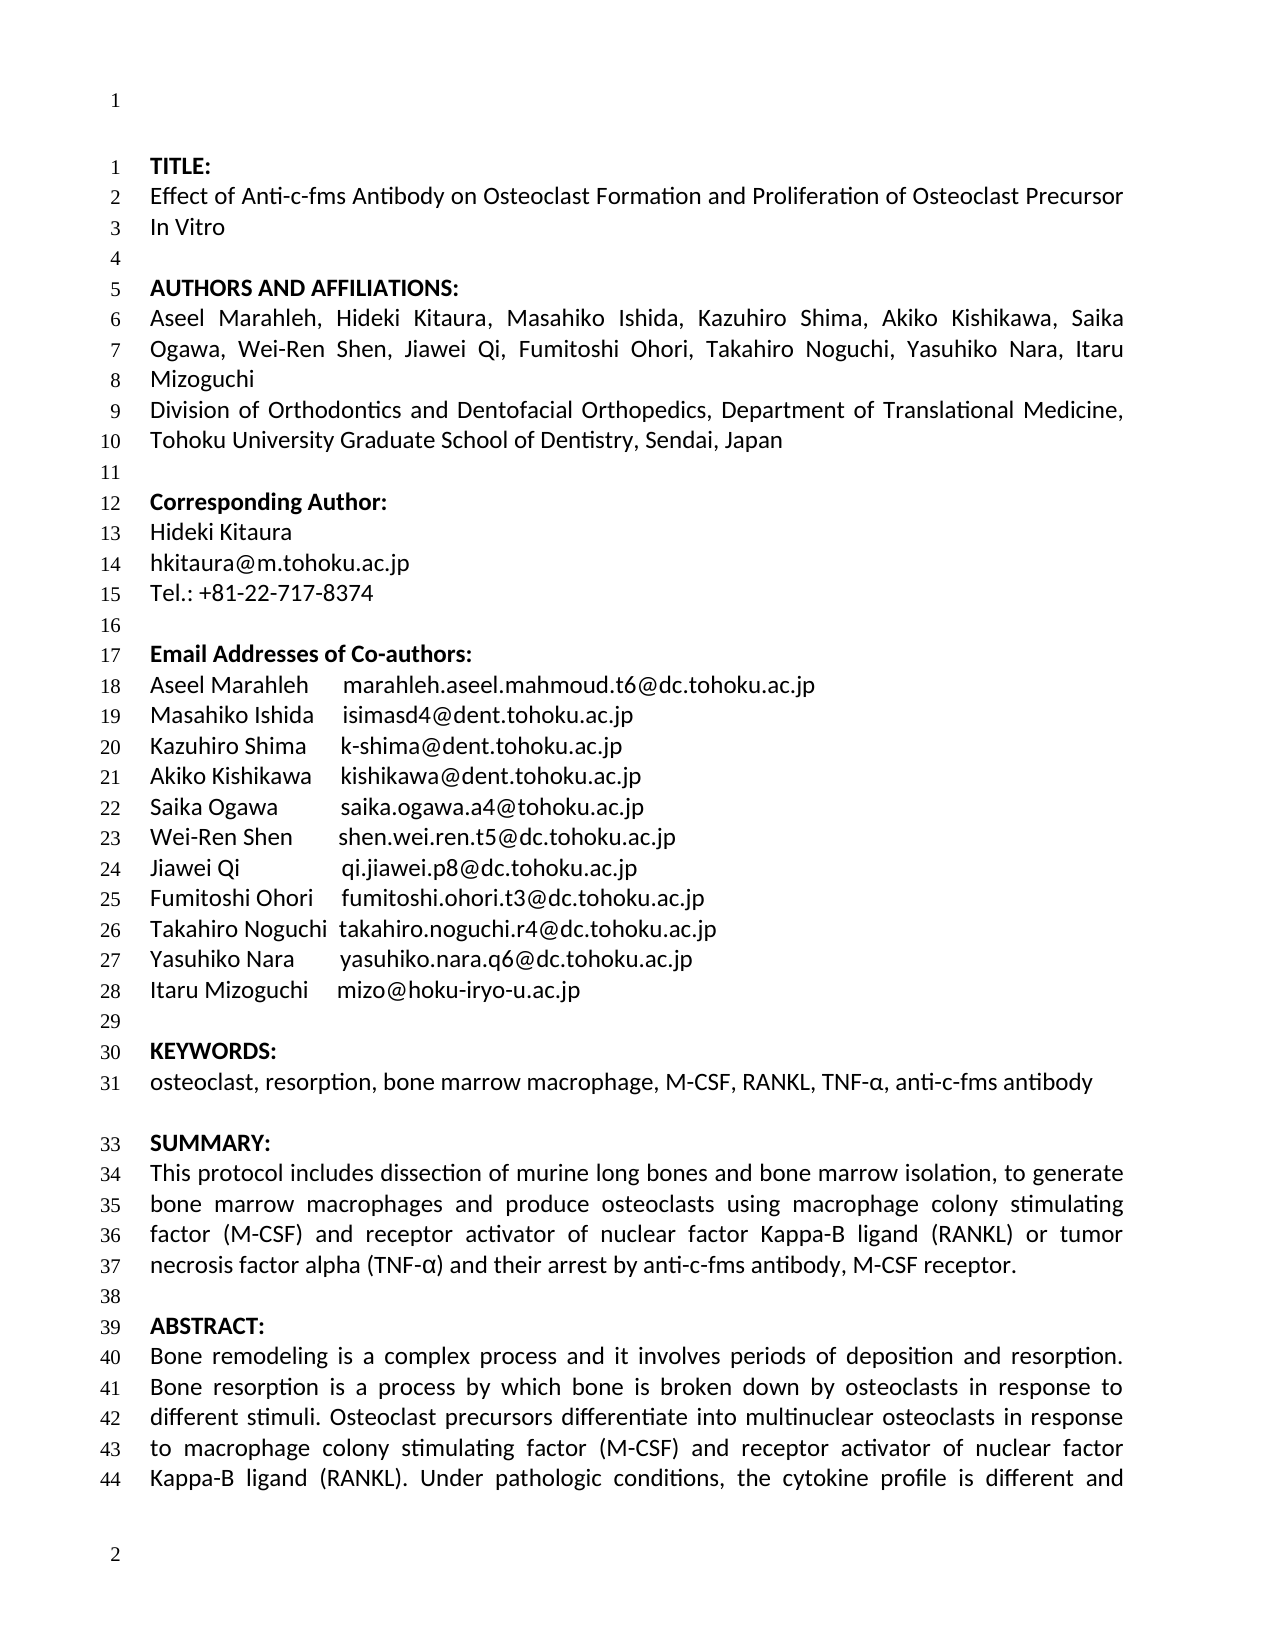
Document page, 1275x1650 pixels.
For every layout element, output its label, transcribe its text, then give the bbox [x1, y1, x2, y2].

text Akiko Kishikawa kishikawa@dent.tohoku.ac.jp [150, 760, 1125, 791]
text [150, 1340, 1125, 1493]
text Effect of Anti-c-fms Antibody on Osteoclast Formation and Proliferation of Osteoclast Precursor In Vitro [150, 181, 1125, 242]
text osteoclast, resorption, bone marrow macrophage, M-CSF, RANKL, TNF-α, anti-c-fms antibody [150, 1066, 1125, 1127]
text AUTHORS AND AFFILIATIONS: [150, 272, 1125, 303]
text KEYWORDS: [150, 1035, 1125, 1066]
text Hideki Kitaura [150, 516, 1125, 547]
text Tel.: +81-22-717-8374 [150, 577, 1125, 608]
text Jiawei Qi qi.jiawei.p8@dc.tohoku.ac.jp [150, 852, 1125, 882]
text Saika Ogawa saika.ogawa.a4@tohoku.ac.jp [150, 791, 1125, 821]
text Aseel Marahleh, Hideki Kitaura, Masahiko Ishida, Kazuhiro Shima, Akiko Kishikawa, Saika Ogawa, Wei-Ren Shen, Jiawei Qi, Fumitoshi Ohori, Takahiro Noguchi, Yasuhiko Nara, Itaru Mizoguchi [150, 303, 1125, 394]
text ABSTRACT: [150, 1310, 1125, 1340]
text Fumitoshi Ohori fumitoshi.ohori.t3@dc.tohoku.ac.jp [150, 882, 1125, 913]
text Aseel Marahleh marahleh.aseel.mahmoud.t6@dc.tohoku.ac.jp [150, 669, 1125, 699]
text Yasuhiko Nara yasuhiko.nara.q6@dc.tohoku.ac.jp [150, 943, 1125, 974]
text Takahiro Noguchi takahiro.noguchi.r4@dc.tohoku.ac.jp [150, 913, 1125, 943]
text Corresponding Author: [150, 486, 1125, 516]
text This protocol includes dissection of murine long bones and bone marrow isolation, to generate bone marrow macrophages and produce osteoclasts using macrophage colony stimulating factor (M-CSF) and receptor activator of nuclear factor Kappa-B ligand (RANKL) or tumor necrosis factor alpha (TNF-α) and their arrest by anti-c-fms antibody, M-CSF receptor. [150, 1157, 1125, 1279]
text TITLE: [150, 150, 1125, 181]
text hkitaura@m.tohoku.ac.jp [150, 547, 1125, 577]
text Itaru Mizoguchi mizo@hoku-iryo-u.ac.jp [150, 974, 1125, 1004]
text Kazuhiro Shima k-shima@dent.tohoku.ac.jp [150, 730, 1125, 760]
text Division of Orthodontics and Dentofacial Orthopedics, Department of Translational Medicine, Tohoku University Graduate School of Dentistry, Sendai, Japan [150, 394, 1125, 455]
text Wei-Ren Shen shen.wei.ren.t5@dc.tohoku.ac.jp [150, 821, 1125, 852]
text Masahiko Ishida isimasd4@dent.tohoku.ac.jp [150, 699, 1125, 730]
text Email Addresses of Co-authors: [150, 638, 1125, 669]
text SUMMARY: [150, 1127, 1125, 1157]
